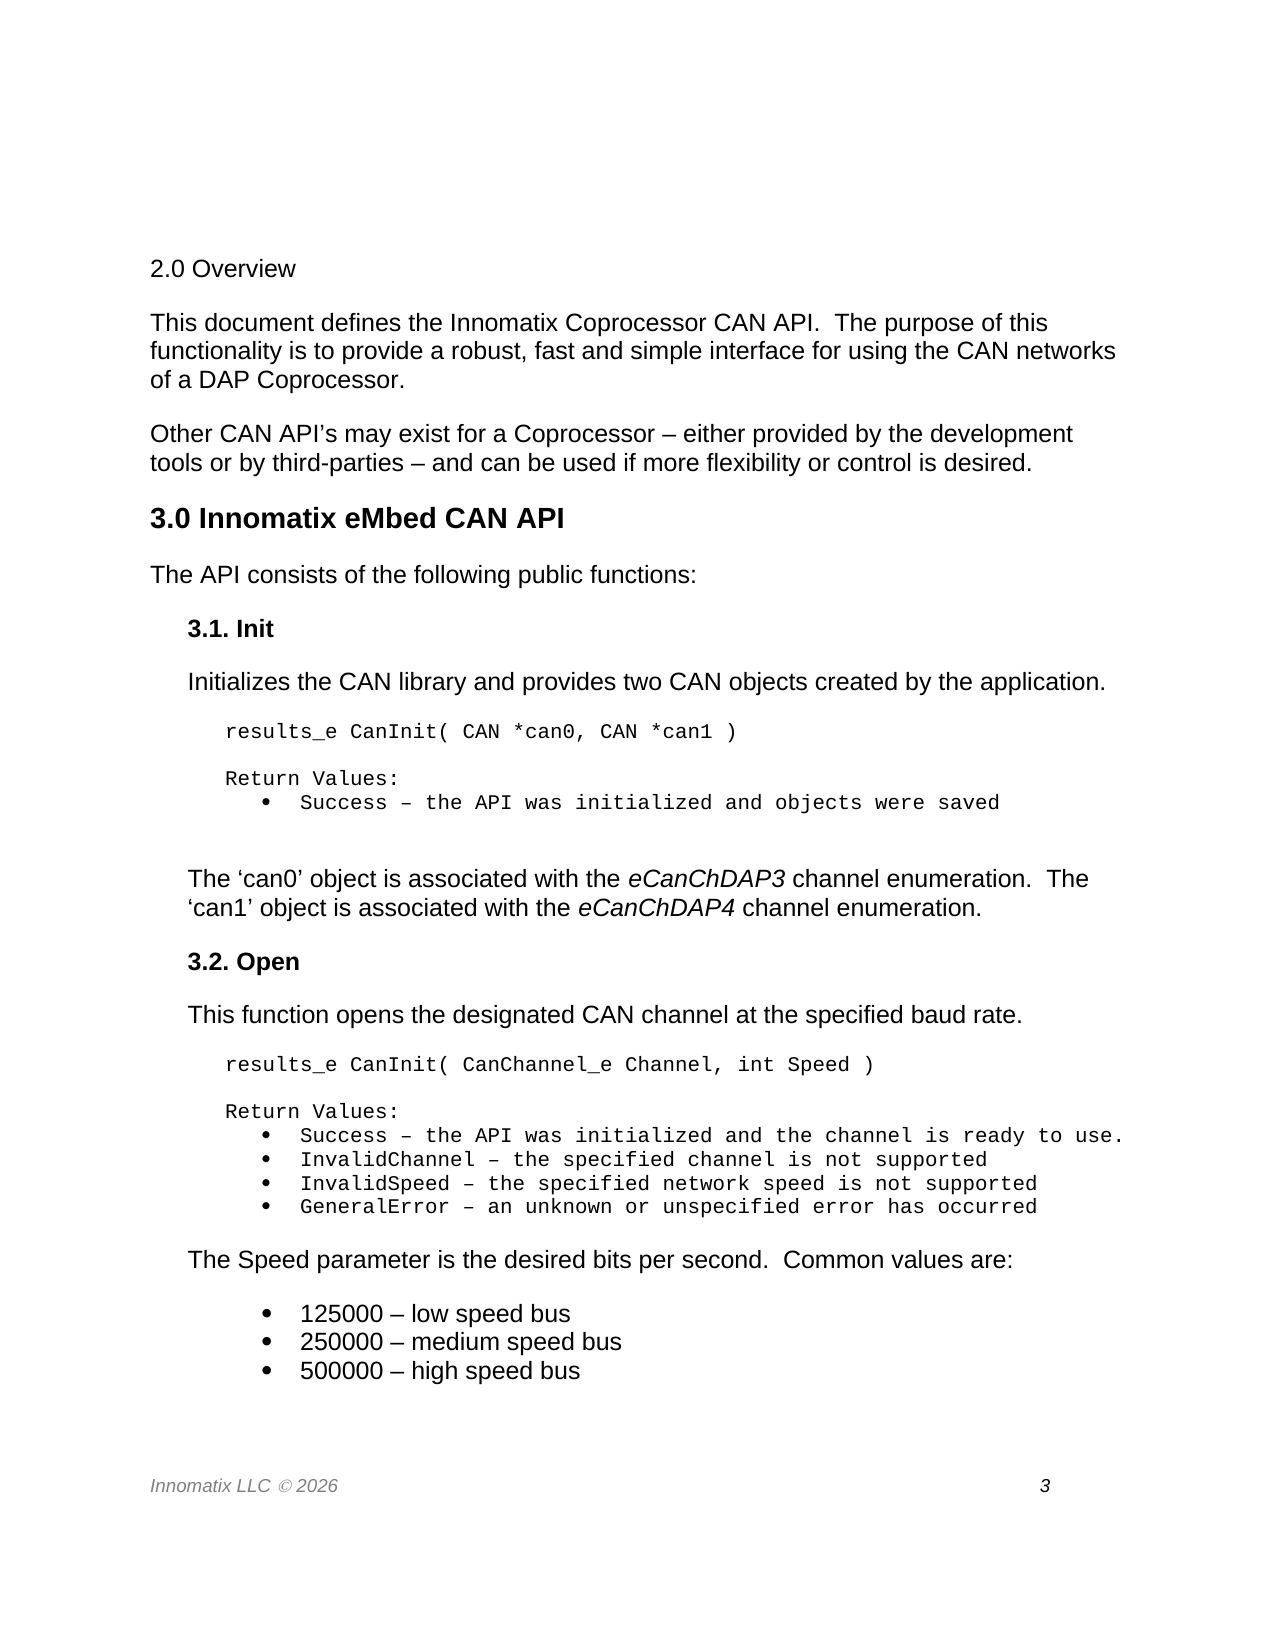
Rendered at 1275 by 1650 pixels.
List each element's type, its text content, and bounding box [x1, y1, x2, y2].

list Success – the API was initialized and objects were saved [262, 792, 1125, 816]
text This function opens the designated CAN channel at the specified baud rate. [187, 1001, 1125, 1029]
text Initializes the CAN library and provides two CAN objects created by the application. [187, 667, 1125, 696]
text The Speed parameter is the desired bits per second. Common values are: [187, 1245, 1125, 1273]
list Success – the API was initialized and the channel is ready to use. [262, 1125, 1125, 1149]
list 125000 – low speed bus [262, 1298, 1125, 1327]
text This document defines the Innomatix Coprocessor CAN API. The purpose of this functionality is to provide a robust, fast and simple interface for using the CAN networks of a DAP Coprocessor. [150, 307, 1125, 394]
subtitle Open [187, 947, 1125, 976]
text The API consists of the following public functions: [150, 560, 1125, 588]
text results_e CanInit( CanChannel_e Channel, int Speed ) [225, 1054, 1125, 1078]
text Return Values: [225, 768, 1125, 792]
list InvalidChannel – the specified channel is not supported [262, 1149, 1125, 1172]
list 250000 – medium speed bus [262, 1327, 1125, 1356]
list 500000 – high speed bus [262, 1356, 1125, 1385]
subtitle Init [187, 613, 1125, 642]
text The ‘can0’ object is associated with the eCanChDAP3 channel enumeration. The ‘can1’ object is associated with the eCanChDAP4 channel enumeration. [187, 864, 1125, 922]
subtitle Overview [150, 254, 1125, 282]
text Other CAN API’s may exist for a Coprocessor – either provided by the development tools or by third-parties – and can be used if more flexibility or control is desired. [150, 419, 1125, 476]
list GeneralError – an unknown or unspecified error has occurred [262, 1196, 1125, 1220]
text Return Values: [225, 1102, 1125, 1125]
subtitle Innomatix eMbed CAN API [150, 501, 1125, 535]
text results_e CanInit( CAN *can0, CAN *can1 ) [225, 721, 1125, 745]
list InvalidSpeed – the specified network speed is not supported [262, 1172, 1125, 1196]
